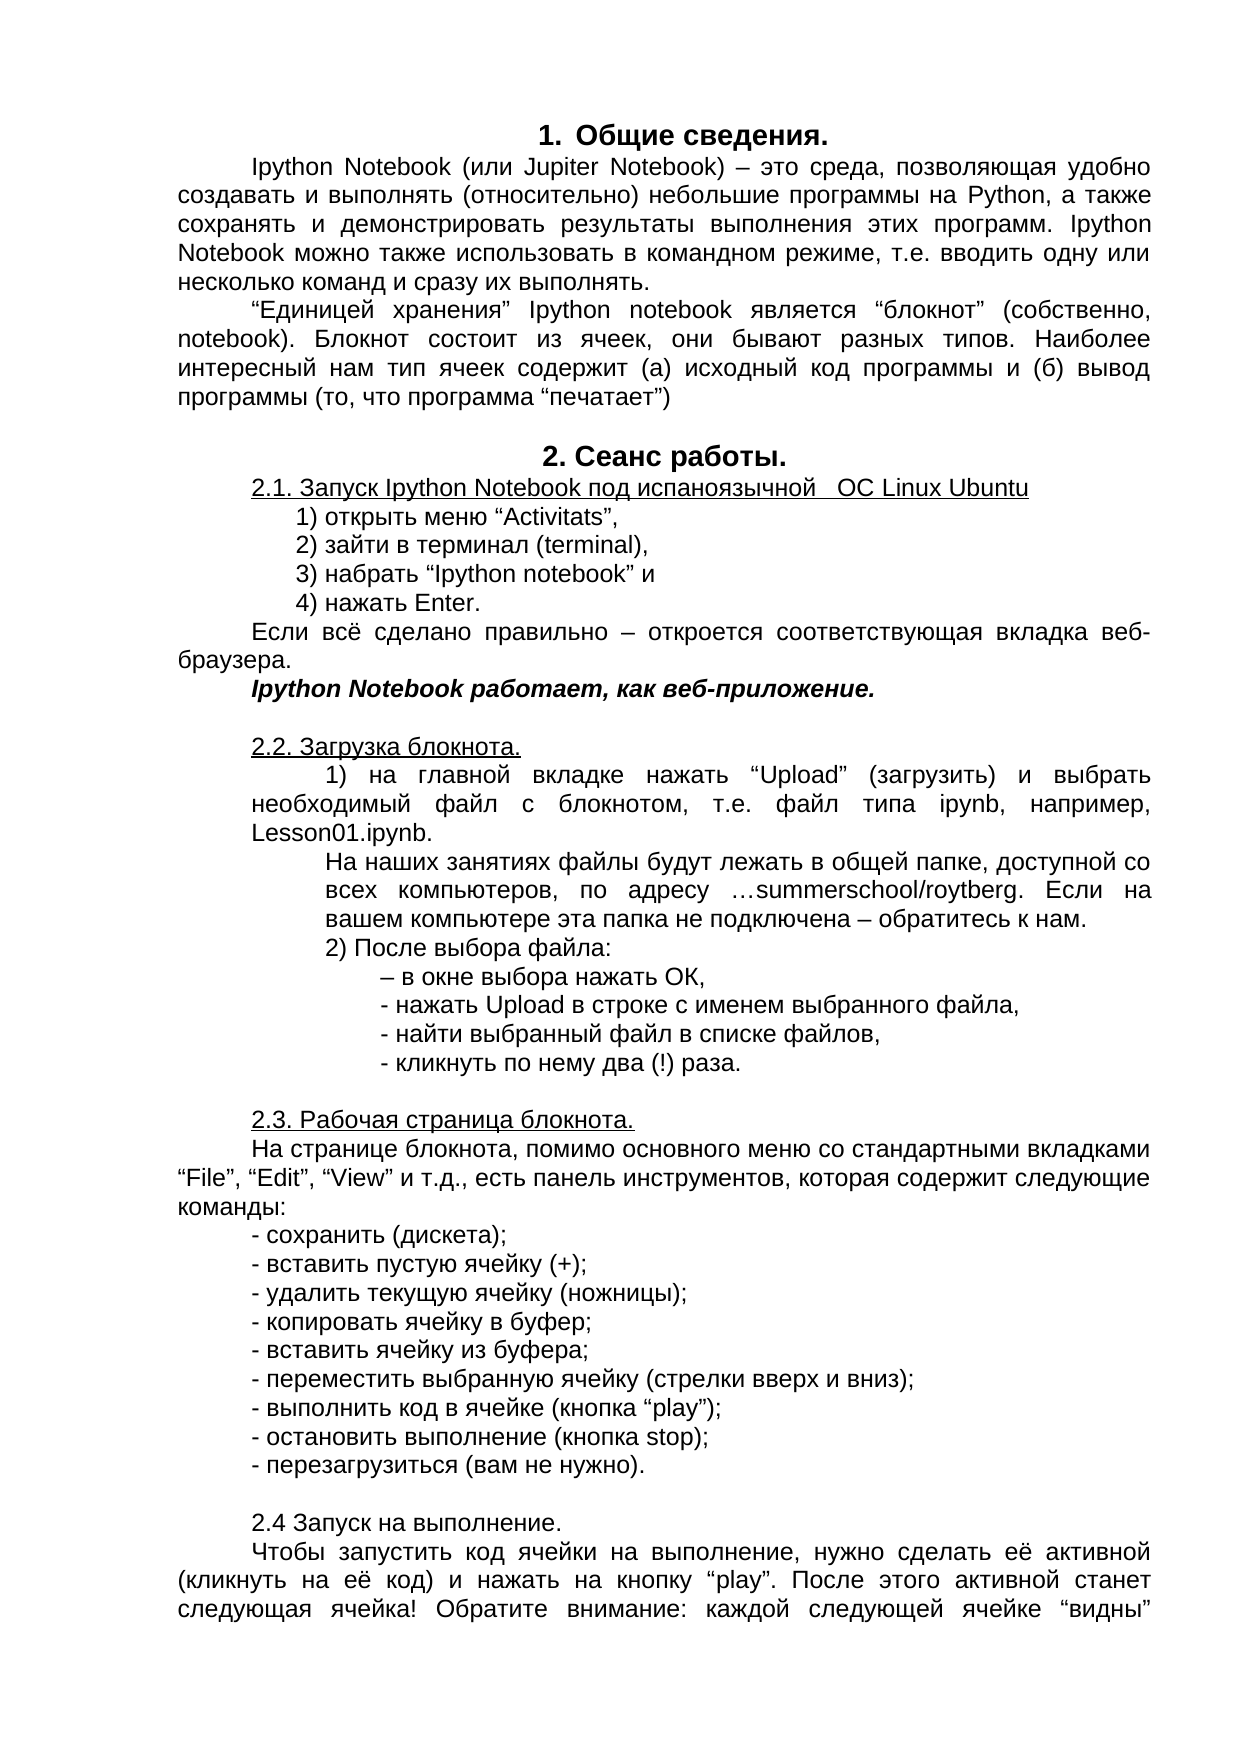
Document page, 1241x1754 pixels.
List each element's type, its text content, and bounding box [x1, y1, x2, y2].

text На странице блокнота, помимо основного меню со стандартными вкладками “File”, “Edit”, “View” и т.д., есть панель инструментов, которая содержит следующие команды: [177, 1134, 1152, 1220]
text 1) открыть меню “Activitats”, [222, 501, 1152, 530]
text Ipython Notebook работает, как веб-приложение. [177, 674, 1152, 703]
text - выполнить код в ячейке (кнопка “play”); [177, 1393, 1152, 1421]
text - копировать ячейку в буфер; [177, 1306, 1152, 1335]
text - сохранить (дискета); [177, 1220, 1152, 1249]
text Если всё сделано правильно – откроется соответствующая вкладка веб-браузера. [177, 616, 1152, 674]
text - остановить выполнение (кнопка stop); [177, 1421, 1152, 1450]
text 2.4 Запуск на выполнение. [177, 1508, 1152, 1536]
text – в окне выбора нажать ОК, [251, 961, 1152, 990]
text - перезагрузиться (вам не нужно). [177, 1450, 1152, 1479]
text - вставить пустую ячейку (+); [177, 1249, 1152, 1278]
text - кликнуть по нему два (!) раза. [251, 1048, 1152, 1076]
text 4) нажать Enter. [222, 588, 1152, 616]
text 2. Сеанс работы. [177, 439, 1152, 473]
text На наших занятиях файлы будут лежать в общей папке, доступной со всех компьютеров, по адресу …summerschool/roytberg. Если на вашем компьютере эта папка не подключена – обратитесь к нам. [325, 846, 1152, 933]
text 2.3. Рабочая страница блокнота. [177, 1105, 1152, 1134]
text 3) набрать “Ipython notebook” и [222, 559, 1152, 588]
list Общие сведения. [215, 118, 1152, 152]
text - найти выбранный файл в списке файлов, [251, 1019, 1152, 1048]
text 2.1. Запуск Ipython Notebook под испаноязычной ОС Linux Ubuntu [177, 473, 1152, 501]
text 2) После выбора файла: [251, 933, 1152, 961]
text “Единицей хранения” Ipython notebook является “блокнот” (собственно, notebook). Блокнот состоит из ячеек, они бывают разных типов. Наиболее интересный нам тип ячеек содержит (а) исходный код программы и (б) вывод программы (то, что программа “печатает”) [177, 295, 1152, 410]
text - вставить ячейку из буфера; [177, 1335, 1152, 1364]
text 2) зайти в терминал (terminal), [222, 530, 1152, 559]
text 2.2. Загрузка блокнота. [177, 731, 1152, 760]
text - удалить текущую ячейку (ножницы); [177, 1278, 1152, 1306]
text - нажать Upload в строке с именем выбранного файла, [251, 990, 1152, 1019]
text - переместить выбранную ячейку (стрелки вверх и вниз); [177, 1364, 1152, 1393]
text 1) на главной вкладке нажать “Upload” (загрузить) и выбрать необходимый файл с блокнотом, т.е. файл типа ipynb, например, Lesson01.ipynb. [251, 760, 1152, 846]
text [177, 1536, 1152, 1623]
text Ipython Notebook (или Jupiter Notebook) – это среда, позволяющая удобно создавать и выполнять (относительно) небольшие программы на Python, а также сохранять и демонстрировать результаты выполнения этих программ. Ipython Notebook можно также использовать в командном режиме, т.е. вводить одну или несколько команд и сразу их выполнять. [177, 152, 1152, 295]
